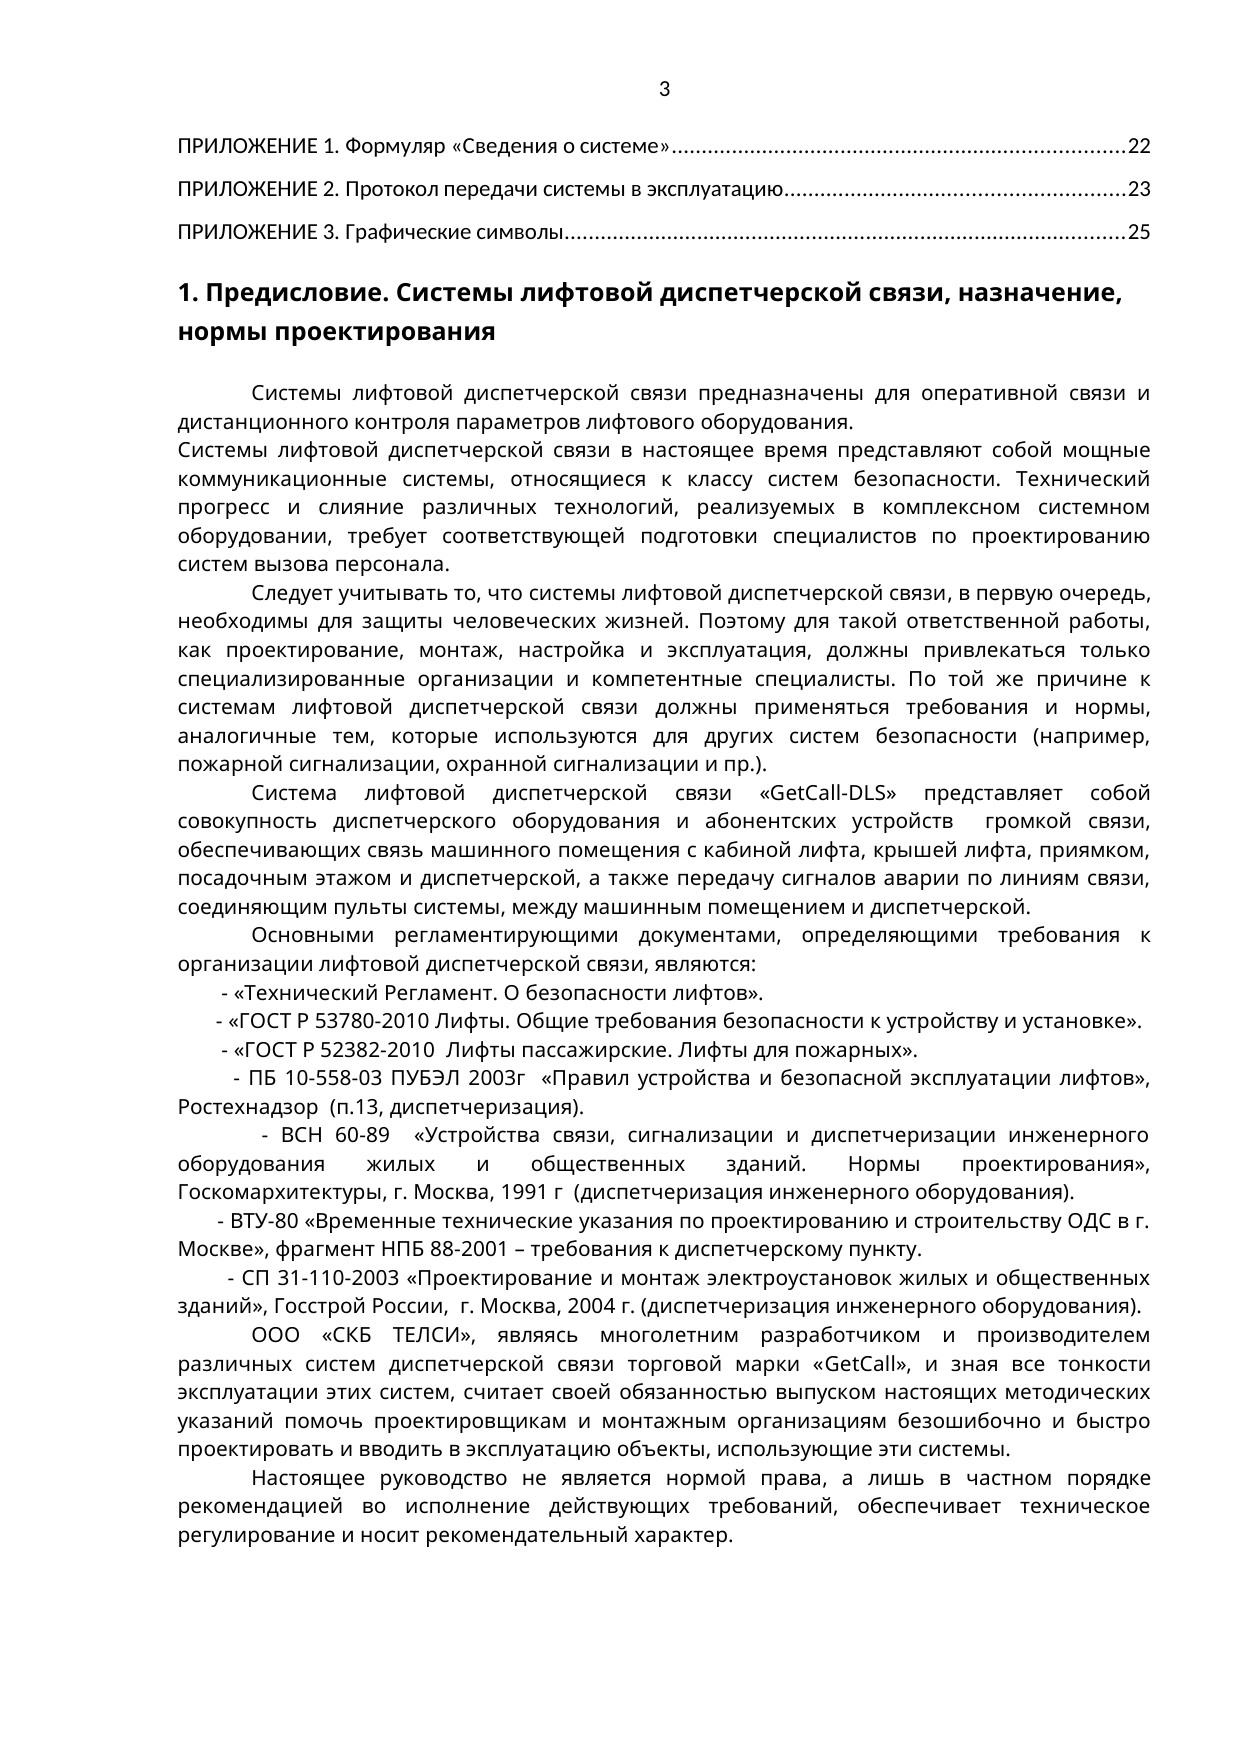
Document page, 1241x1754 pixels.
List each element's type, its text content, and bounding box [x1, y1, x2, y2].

text - «ГОСТ Р 53780-2010 Лифты. Общие требования безопасности к устройству и установке». [177, 1006, 1152, 1034]
text - ВТУ-80 «Временные технические указания по проектированию и строительству ОДС в г. Москве», фрагмент НПБ 88-2001 – требования к диспетчерскому пункту. [177, 1206, 1152, 1263]
text - «Технический Регламент. О безопасности лифтов». [177, 977, 1152, 1006]
text ПРИЛОЖЕНИЕ 1. Формуляр «Сведения о системе» 22 [177, 131, 1152, 159]
text - СП 31-110-2003 «Проектирование и монтаж электроустановок жилых и общественных зданий», Госстрой России, г. Москва, 2004 г. (диспетчеризация инженерного оборудования). [177, 1263, 1152, 1320]
text Следует учитывать то, что системы лифтовой диспетчерской связи, в первую очередь, необходимы для защиты человеческих жизней. Поэтому для такой ответственной работы, как проектирование, монтаж, настройка и эксплуатация, должны привлекаться только специализированные организации и компетентные специалисты. По той же причине к системам лифтовой диспетчерской связи должны применяться требования и нормы, аналогичные тем, которые используются для других систем безопасности (например, пожарной сигнализации, охранной сигнализации и пр.). [177, 578, 1152, 778]
text - ПБ 10-558-03 ПУБЭЛ 2003г «Правил устройства и безопасной эксплуатации лифтов», Ростехнадзор (п.13, диспетчеризация). [177, 1063, 1152, 1120]
text ПРИЛОЖЕНИЕ 2. Протокол передачи системы в эксплуатацию 23 [177, 174, 1152, 203]
text Система лифтовой диспетчерской связи «GetCall-DLS» представляет собой совокупность диспетчерского оборудования и абонентских устройств громкой связи, обеспечивающих связь машинного помещения с кабиной лифта, крышей лифта, приямком, посадочным этажом и диспетчерской, а также передачу сигналов аварии по линиям связи, соединяющим пульты системы, между машинным помещением и диспетчерской. [177, 778, 1152, 920]
text - ВСН 60-89 «Устройства связи, сигнализации и диспетчеризации инженерного оборудования жилых и общественных зданий. Нормы проектирования», Госкомархитектуры, г. Москва, 1991 г (диспетчеризация инженерного оборудования). [177, 1120, 1152, 1206]
text ООО «СКБ ТЕЛСИ», являясь многолетним разработчиком и производителем различных систем диспетчерской связи торговой марки «GetCall», и зная все тонкости эксплуатации этих систем, считает своей обязанностью выпуском настоящих методических указаний помочь проектировщикам и монтажным организациям безошибочно и быстро проектировать и вводить в эксплуатацию объекты, использующие эти системы. [177, 1320, 1152, 1463]
subtitle 1. Предисловие. Системы лифтовой диспетчерской связи, назначение, нормы проектирования [177, 275, 1152, 348]
text Основными регламентирующими документами, определяющими требования к организации лифтовой диспетчерской связи, являются: [177, 920, 1152, 977]
text Настоящее руководство не является нормой права, а лишь в частном порядке рекомендацией во исполнение действующих требований, обеспечивает техническое регулирование и носит рекомендательный характер. [177, 1463, 1152, 1548]
text - «ГОСТ Р 52382-2010 Лифты пассажирские. Лифты для пожарных». [177, 1034, 1152, 1063]
text Системы лифтовой диспетчерской связи предназначены для оперативной связи и дистанционного контроля параметров лифтового оборудования. [177, 378, 1152, 435]
text Системы лифтовой диспетчерской связи в настоящее время представляют собой мощные коммуникационные системы, относящиеся к классу систем безопасности. Технический прогресс и слияние различных технологий, реализуемых в комплексном системном оборудовании, требует соответствующей подготовки специалистов по проектированию систем вызова персонала. [177, 435, 1152, 578]
text ПРИЛОЖЕНИЕ 3. Графические символы 25 [177, 217, 1152, 246]
